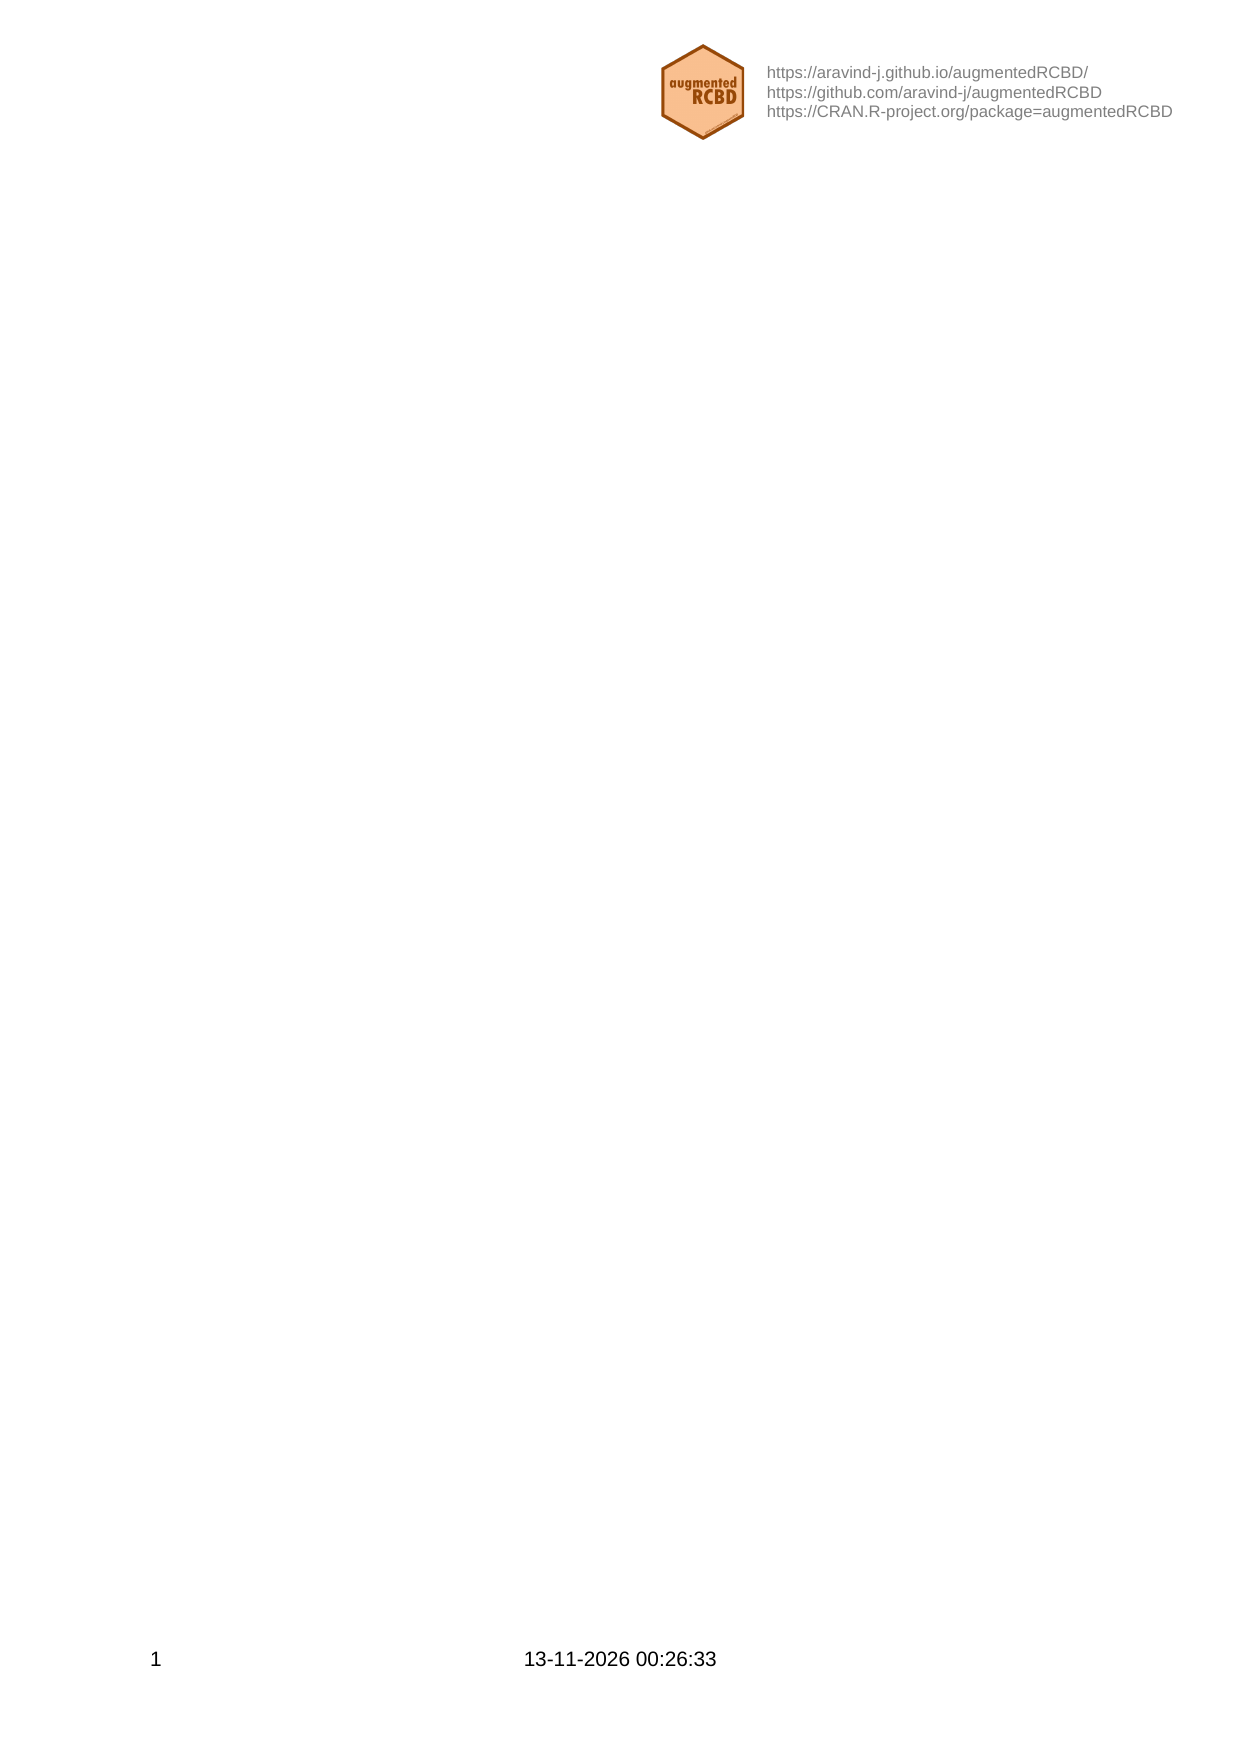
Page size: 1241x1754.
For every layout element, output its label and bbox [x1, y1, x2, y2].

picture [661, 44, 745, 140]
